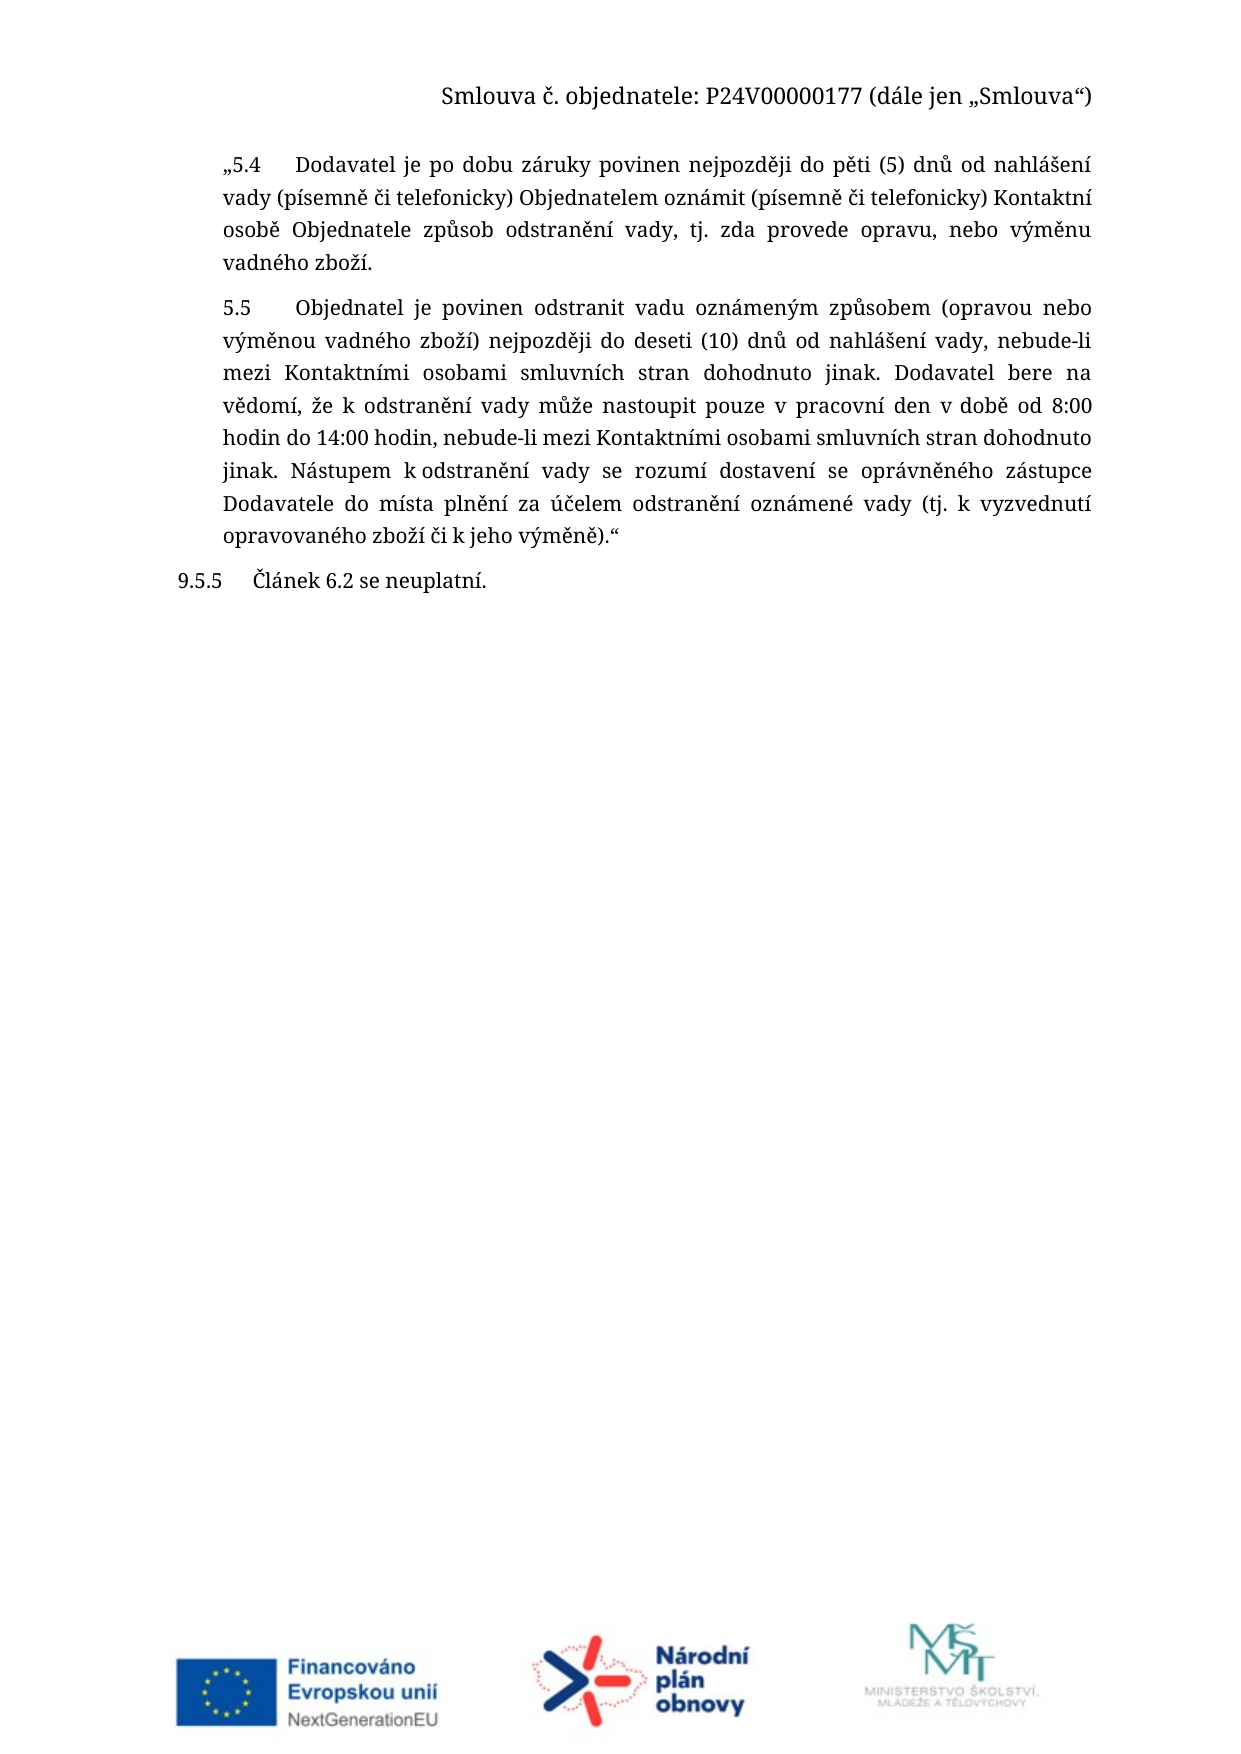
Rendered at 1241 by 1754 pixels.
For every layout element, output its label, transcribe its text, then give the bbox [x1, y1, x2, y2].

list 5.5 Objednatel je povinen odstranit vadu oznámeným způsobem (opravou nebo výměnou vadného zboží) nejpozději do deseti (10) dnů od nahlášení vady, nebude-li mezi Kontaktními osobami smluvních stran dohodnuto jinak. Dodavatel bere na vědomí, že k odstranění vady může nastoupit pouze v pracovní den v době od 8:00 hodin do 14:00 hodin, nebude-li mezi Kontaktními osobami smluvních stran dohodnuto jinak. Nástupem k odstranění vady se rozumí dostavení se oprávněného zástupce Dodavatele do místa plnění za účelem odstranění oznámené vady (tj. k vyzvednutí opravovaného zboží či k jeho výměně).“ [223, 293, 1093, 550]
list „5.4 Dodavatel je po dobu záruky povinen nejpozději do pěti (5) dnů od nahlášení vady (písemně či telefonicky) Objednatelem oznámit (písemně či telefonicky) Kontaktní osobě Objednatele způsob odstranění vady, tj. zda provede opravu, nebo výměnu vadného zboží. [223, 150, 1093, 276]
list Článek 6.2 se neuplatní. [177, 566, 1093, 595]
picture [147, 1577, 1093, 1754]
